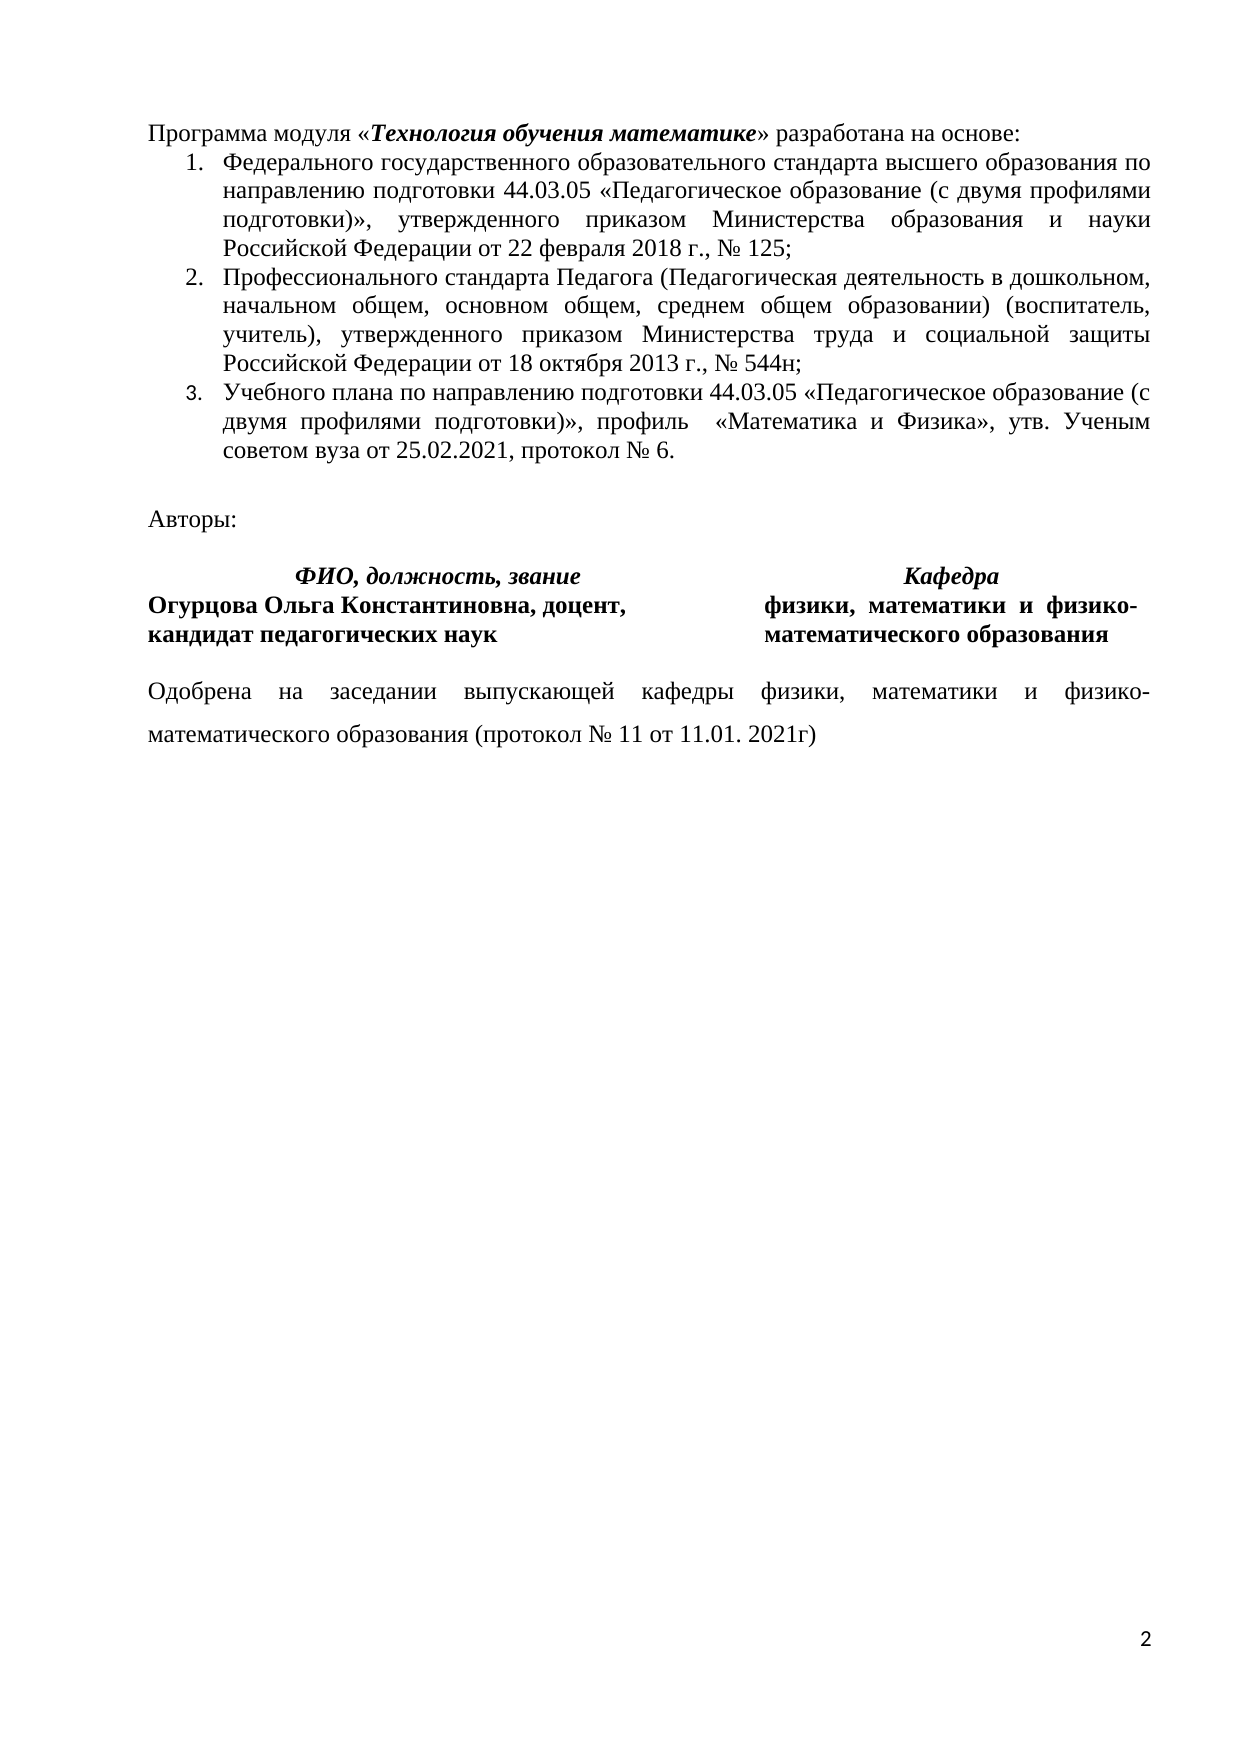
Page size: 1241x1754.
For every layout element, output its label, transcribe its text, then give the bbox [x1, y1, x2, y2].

table_header Кафедра [753, 561, 1163, 590]
text Программа модуля «Технология обучения математике» разработана на основе: [148, 118, 1152, 147]
table_cell физики, математики и физико-математического образования [753, 590, 1163, 648]
list Профессионального стандарта Педагога (Педагогическая деятельность в дошкольном, начальном общем, основном общем, среднем общем образовании) (воспитатель, учитель), утвержденного приказом Министерства труда и социальной защиты Российской Федерации от 18 октября 2013 г., № 544н; [185, 262, 1152, 377]
list Учебного плана по направлению подготовки 44.03.05 «Педагогическое образование (с двумя профилями подготовки)», профиль «Математика и Физика», утв. Ученым советом вуза от 25.02.2021, протокол № 6. [185, 377, 1152, 463]
text Авторы: [148, 504, 1152, 533]
table_cell Огурцова Ольга Константиновна, доцент, кандидат педагогических наук [136, 590, 753, 648]
list Федерального государственного образовательного стандарта высшего образования по направлению подготовки 44.03.05 «Педагогическое образование (с двумя профилями подготовки)», утвержденного приказом Министерства образования и науки Российской Федерации от 22 февраля 2018 г., № 125; [185, 147, 1152, 262]
text Одобрена на заседании выпускающей кафедры физики, математики и физико-математического образования (протокол № 11 от 11.01. 2021г) [148, 676, 1152, 748]
table_header ФИО, должность, звание [136, 561, 753, 590]
